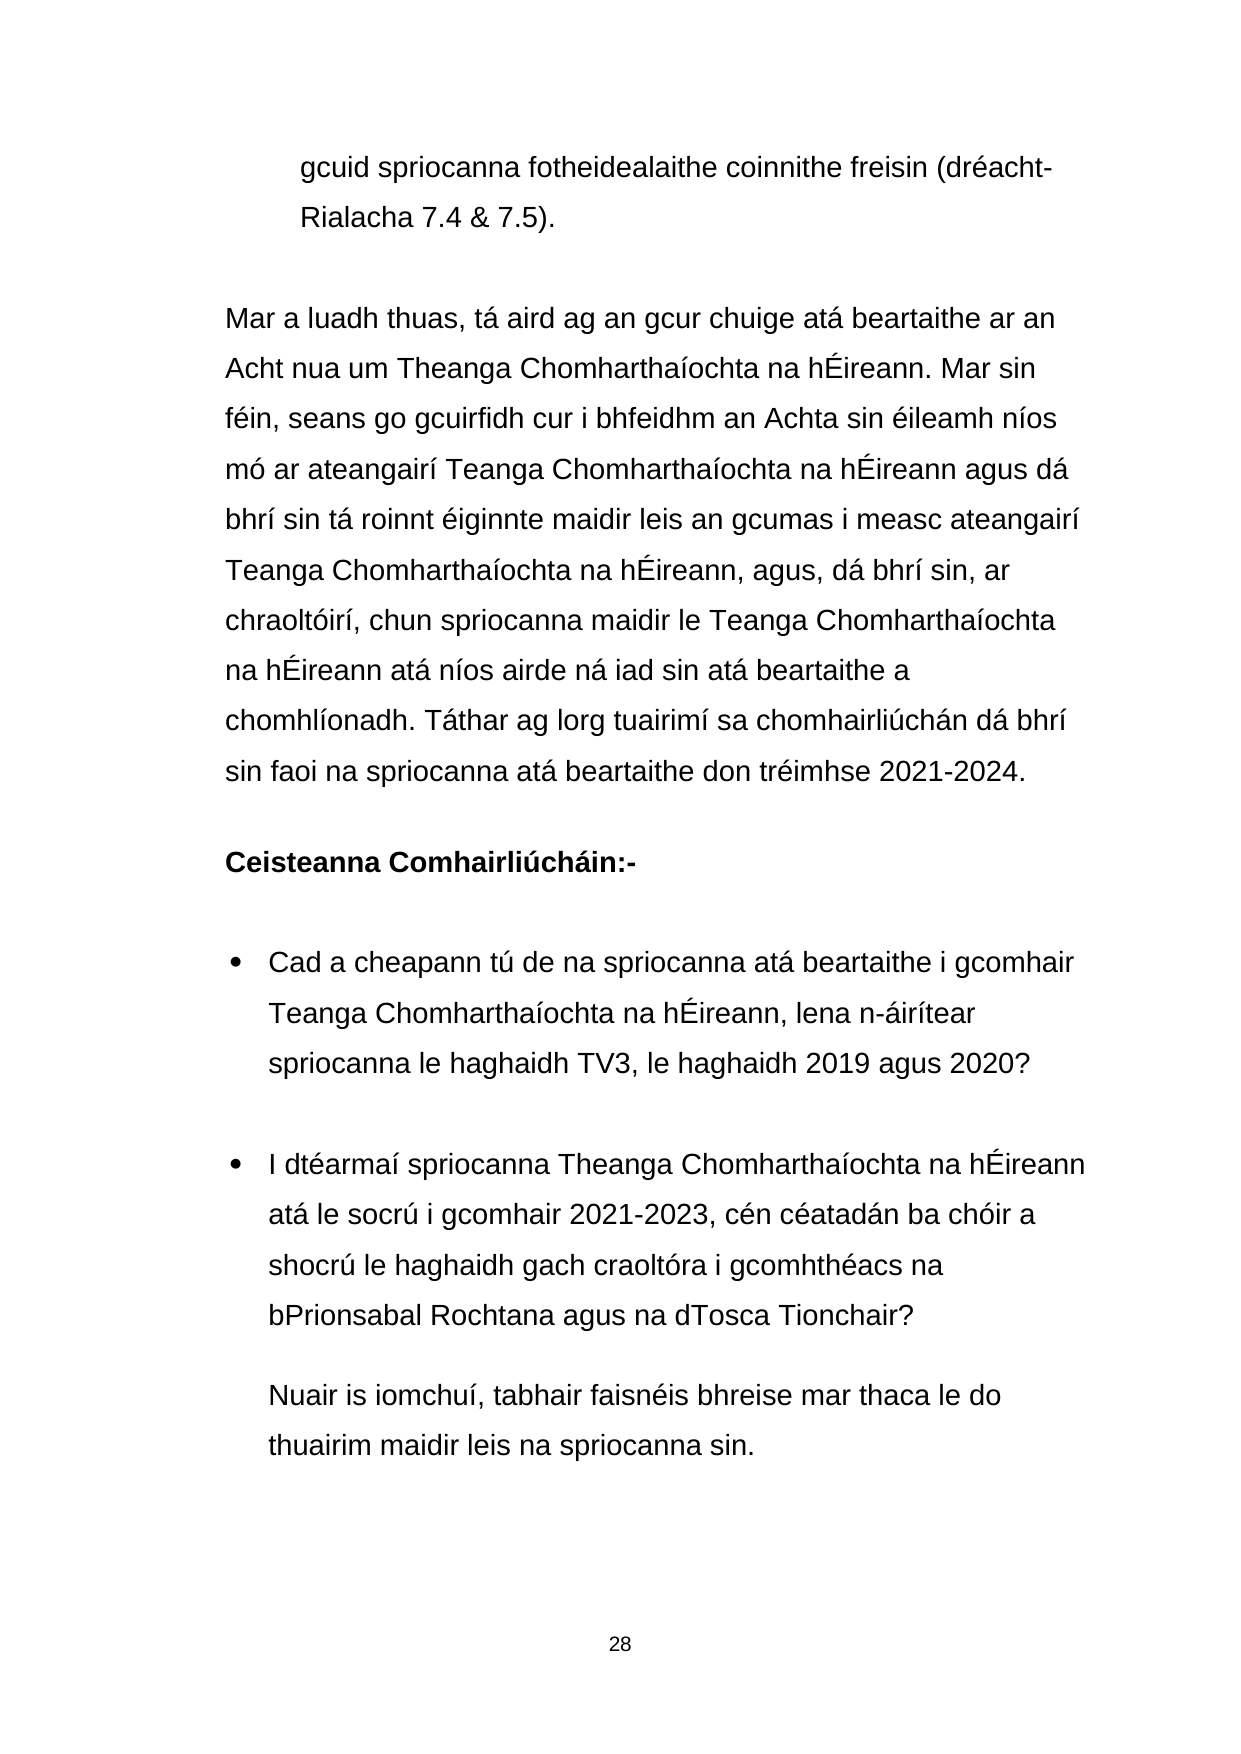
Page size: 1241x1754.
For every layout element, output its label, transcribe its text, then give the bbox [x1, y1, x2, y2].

text Ceisteanna Comhairliúcháin:- [150, 845, 1090, 878]
text Mar a luadh thuas, tá aird ag an gcur chuige atá beartaithe ar an Acht nua um Theanga Chomharthaíochta na hÉireann. Mar sin féin, seans go gcuirfidh cur i bhfeidhm an Achta sin éileamh níos mó ar ateangairí Teanga Chomharthaíochta na hÉireann agus dá bhrí sin tá roinnt éiginnte maidir leis an gcumas i measc ateangairí Teanga Chomharthaíochta na hÉireann, agus, dá bhrí sin, ar chraoltóirí, chun spriocanna maidir le Teanga Chomharthaíochta na hÉireann atá níos airde ná iad sin atá beartaithe a chomhlíonadh. Táthar ag lorg tuairimí sa chomhairliúchán dá bhrí sin faoi na spriocanna atá beartaithe don tréimhse 2021-2024. [225, 301, 1090, 787]
text Nuair is iomchuí, tabhair faisnéis bhreise mar thaca le do thuairim maidir leis na spriocanna sin. [268, 1377, 1090, 1461]
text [300, 150, 1090, 234]
list Cad a cheapann tú de na spriocanna atá beartaithe i gcomhair Teanga Chomharthaíochta na hÉireann, lena n-áirítear spriocanna le haghaidh TV3, le haghaidh 2019 agus 2020? [231, 945, 1090, 1080]
list I dtéarmaí spriocanna Theanga Chomharthaíochta na hÉireann atá le socrú i gcomhair 2021-2023, cén céatadán ba chóir a shocrú le haghaidh gach craoltóra i gcomhthéacs na bPrionsabal Rochtana agus na dTosca Tionchair? [231, 1147, 1090, 1332]
